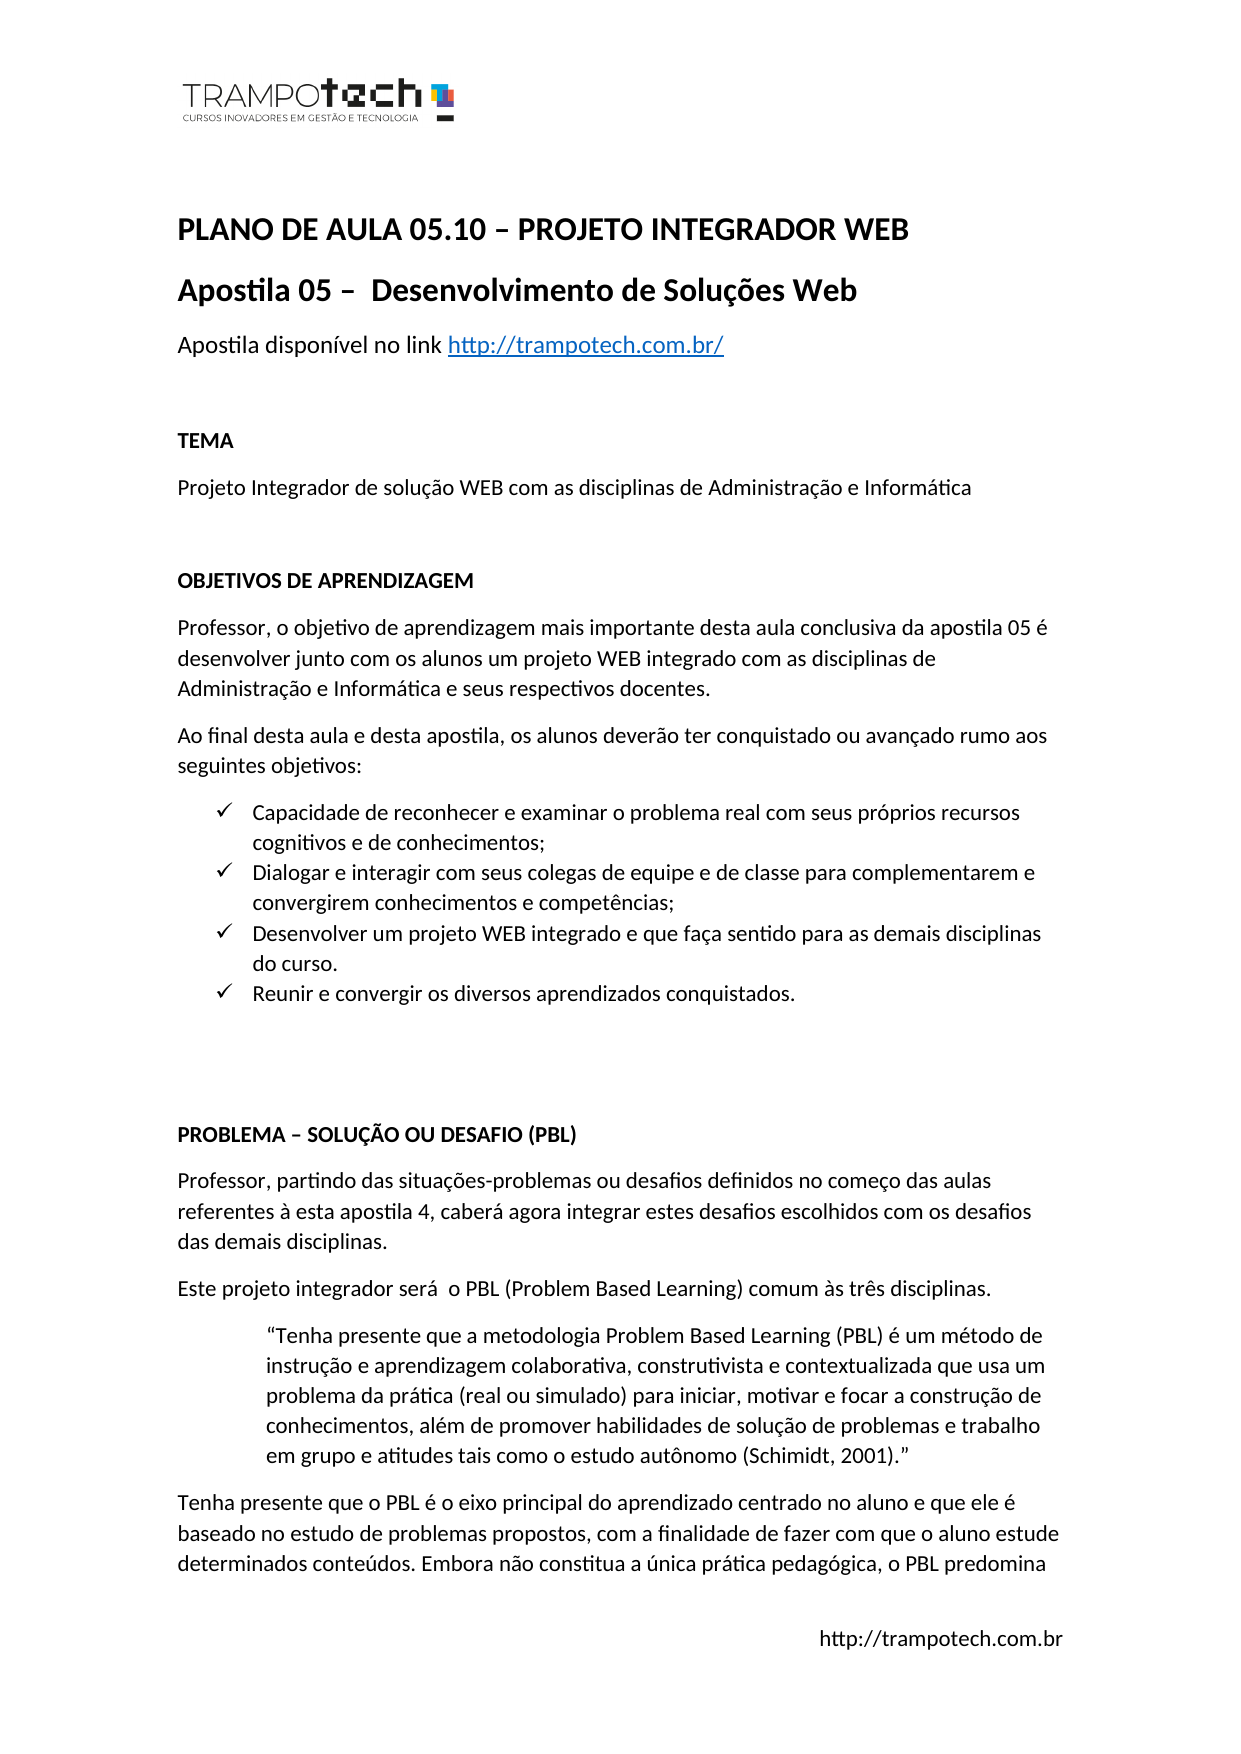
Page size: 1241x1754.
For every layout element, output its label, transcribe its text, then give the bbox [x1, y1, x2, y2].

text PROBLEMA – SOLUÇÃO OU DESAFIO (PBL) [177, 1120, 1063, 1148]
text PLANO DE AULA 05.10 – PROJETO INTEGRADOR WEB [177, 208, 1063, 249]
list Desenvolver um projeto WEB integrado e que faça sentido para as demais disciplinas do curso. [215, 919, 1063, 977]
picture [177, 73, 460, 128]
text Projeto Integrador de solução WEB com as disciplinas de Administração e Informática [177, 473, 1063, 501]
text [177, 1488, 1063, 1577]
list Capacidade de reconhecer e examinar o problema real com seus próprios recursos cognitivos e de conhecimentos; [215, 798, 1063, 856]
text Apostila 05 – Desenvolvimento de Soluções Web [177, 269, 1063, 309]
text Este projeto integrador será o PBL (Problem Based Learning) comum às três disciplinas. [177, 1274, 1063, 1302]
list Dialogar e interagir com seus colegas de equipe e de classe para complementarem e convergirem conhecimentos e competências; [215, 858, 1063, 916]
text “Tenha presente que a metodologia Problem Based Learning (PBL) é um método de instrução e aprendizagem colaborativa, construtivista e contextualizada que usa um problema da prática (real ou simulado) para iniciar, motivar e focar a construção de conhecimentos, além de promover habilidades de solução de problemas e trabalho em grupo e atitudes tais como o estudo autônomo (Schimidt, 2001).” [266, 1321, 1063, 1469]
text TEMA [177, 426, 1063, 454]
text Professor, o objetivo de aprendizagem mais importante desta aula conclusiva da apostila 05 é desenvolver junto com os alunos um projeto WEB integrado com as disciplinas de Administração e Informática e seus respectivos docentes. [177, 613, 1063, 702]
text Professor, partindo das situações-problemas ou desafios definidos no começo das aulas referentes à esta apostila 4, caberá agora integrar estes desafios escolhidos com os desafios das demais disciplinas. [177, 1167, 1063, 1255]
text Ao final desta aula e desta apostila, os alunos deverão ter conquistado ou avançado rumo aos seguintes objetivos: [177, 721, 1063, 779]
text OBJETIVOS DE APRENDIZAGEM [177, 567, 1063, 594]
list Reunir e convergir os diversos aprendizados conquistados. [215, 979, 1063, 1007]
text Apostila disponível no link http://trampotech.com.br/ [177, 329, 1063, 360]
